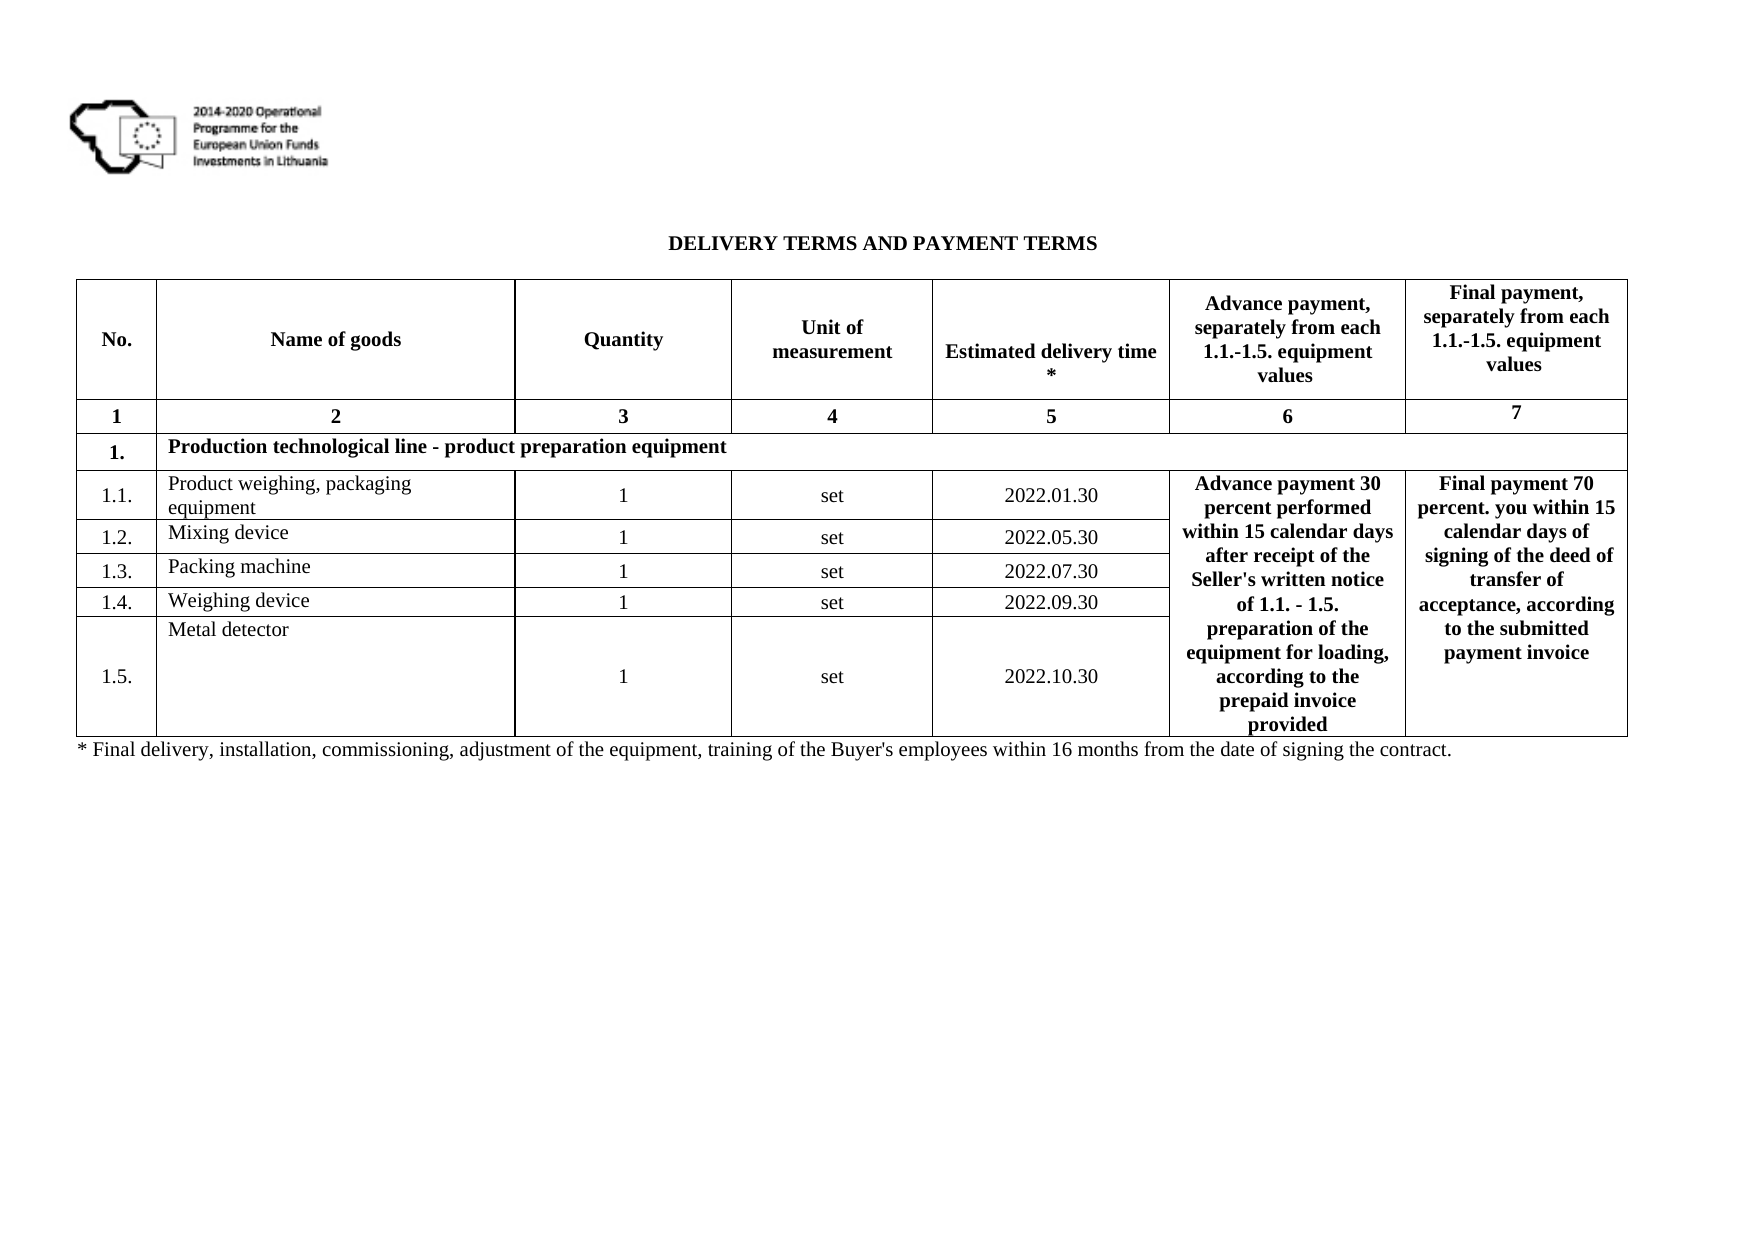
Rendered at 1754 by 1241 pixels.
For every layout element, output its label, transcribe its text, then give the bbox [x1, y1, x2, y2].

table_cell 5 [933, 400, 1169, 433]
table_cell Production technological line - product preparation equipment [157, 434, 1627, 470]
table_cell 1 [77, 400, 156, 433]
table_header Name of goods [157, 280, 514, 399]
table_header Quantity [516, 280, 731, 399]
table_header Estimated delivery time * [933, 280, 1169, 399]
table_header Final payment, separately from each 1.1.-1.5. equipment values ​ [1406, 280, 1627, 399]
table_cell set [732, 554, 932, 587]
table_header Advance payment, separately from each 1.1.-1.5. equipment values ​​ [1170, 280, 1405, 399]
table_cell set [732, 520, 932, 553]
table_cell 2022.09.30 [933, 588, 1169, 616]
table_cell Product weighing, packaging equipment [157, 471, 514, 519]
table_header No. [77, 280, 156, 399]
table_cell 1 [516, 617, 731, 736]
table_cell 1.2. [77, 520, 156, 553]
table_cell 2022.10.30 [933, 617, 1169, 736]
table_cell 1.1. [77, 471, 156, 519]
table_cell 2022.07.30 [933, 554, 1169, 587]
table_cell 1.3. [77, 554, 156, 587]
table_cell 2022.05.30 [933, 520, 1169, 553]
table_cell 7 [1406, 400, 1627, 433]
table_cell 1 [516, 588, 731, 616]
table_cell 1.5. [77, 617, 156, 736]
text DELIVERY TERMS AND PAYMENT TERMS [77, 231, 1689, 255]
table_cell Advance payment 30 percent performed within 15 calendar days after receipt of the Seller's written notice of 1.1. - 1.5. preparation of the equipment for loading, according to the prepaid invoice provided [1170, 471, 1405, 736]
table_cell 2 [157, 400, 514, 433]
table_cell Metal detector [157, 617, 514, 736]
table_cell 1. [77, 434, 156, 470]
table_cell 1 [516, 471, 731, 519]
table_cell Packing machine [157, 554, 514, 587]
table_cell set [732, 617, 932, 736]
picture [67, 97, 330, 176]
table_cell 1 [516, 554, 731, 587]
table_cell Final payment 70 percent. you within 15 calendar days of signing of the deed of transfer of acceptance, according to the submitted payment invoice [1406, 471, 1627, 736]
table_cell 6 [1170, 400, 1405, 433]
table_cell 3 [516, 400, 731, 433]
text * Final delivery, installation, commissioning, adjustment of the equipment, training of the Buyer's employees within 16 months from the date of signing the contract. [77, 737, 1689, 761]
table_cell Weighing device [157, 588, 514, 616]
table_cell 1 [516, 520, 731, 553]
table_cell 4 [732, 400, 932, 433]
table_cell set [732, 588, 932, 616]
table_cell 1.4. [77, 588, 156, 616]
table_header Unit of measurement [732, 280, 932, 399]
table_cell set [732, 471, 932, 519]
table_cell Mixing device [157, 520, 514, 553]
table_cell 2022.01.30 [933, 471, 1169, 519]
